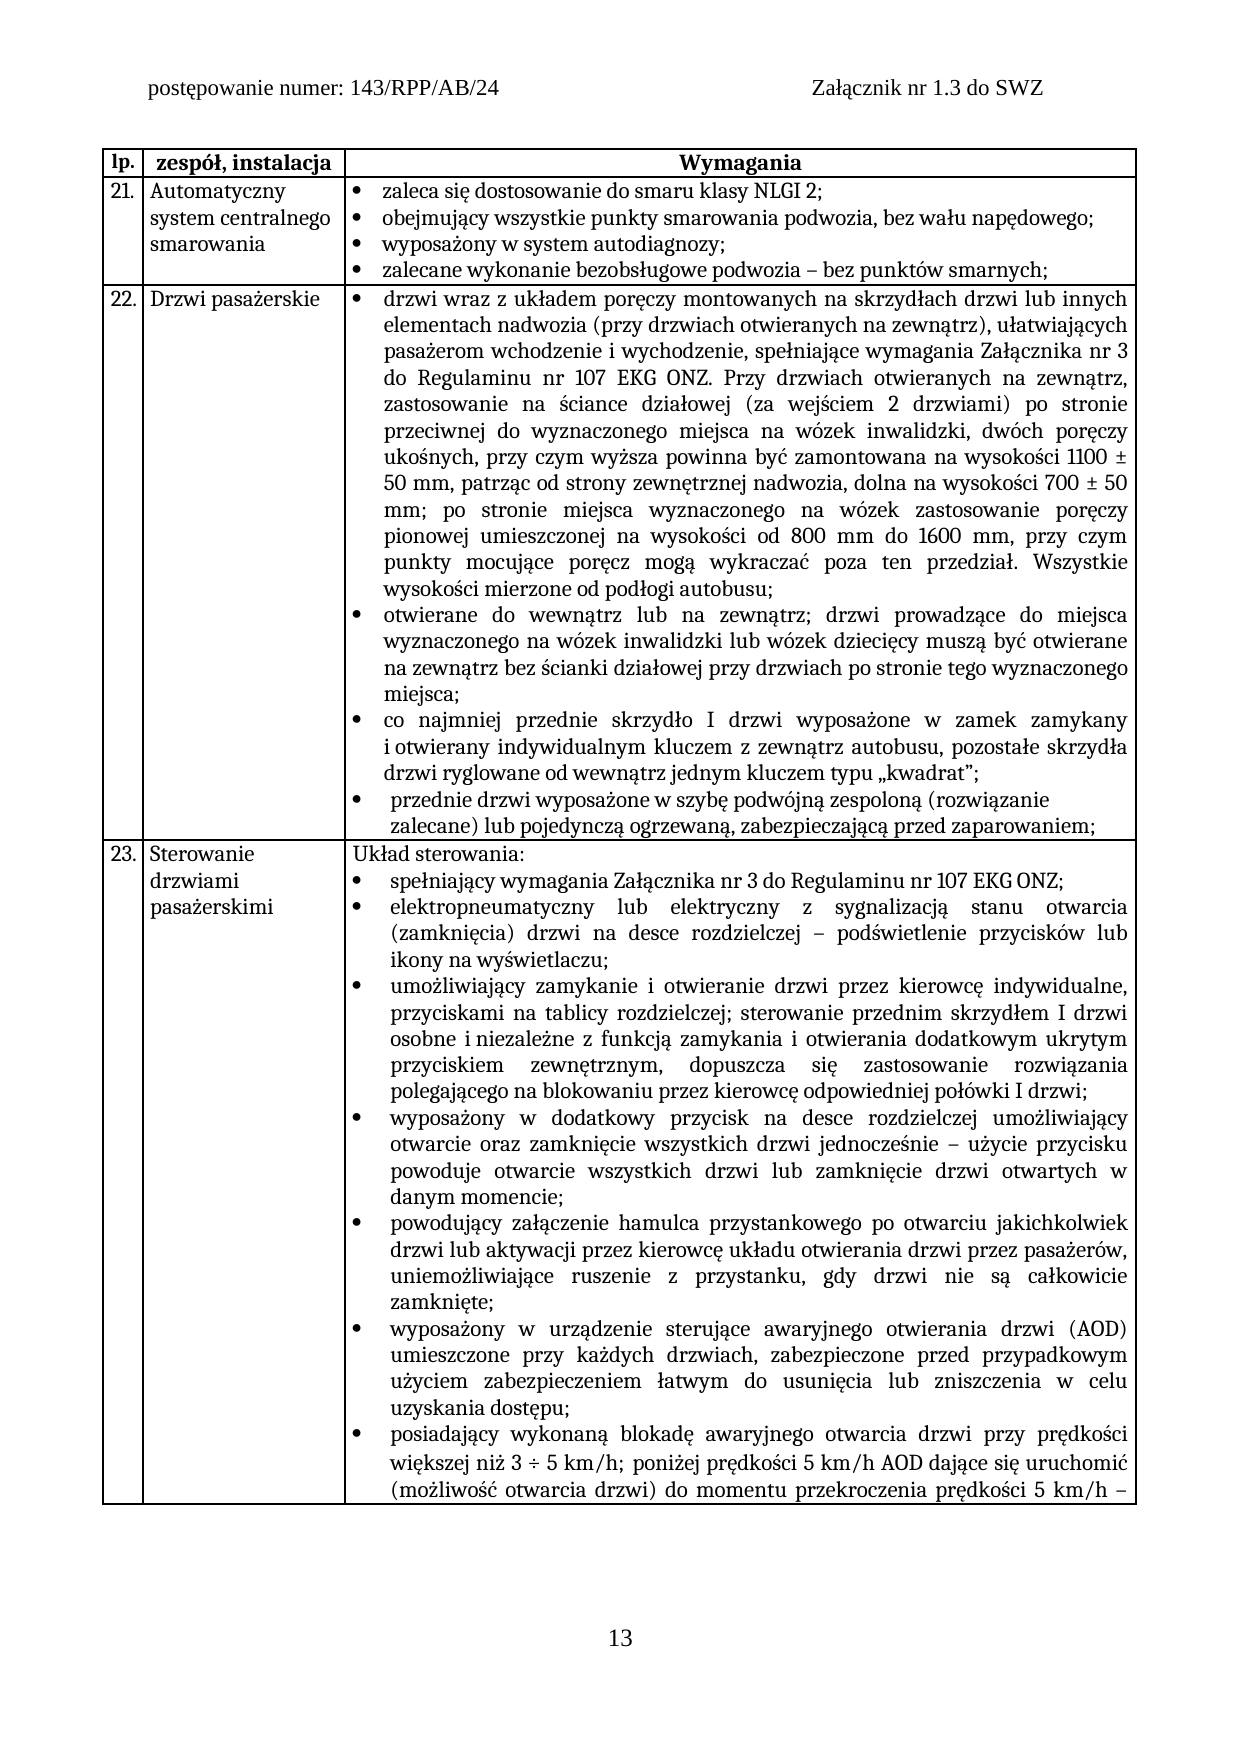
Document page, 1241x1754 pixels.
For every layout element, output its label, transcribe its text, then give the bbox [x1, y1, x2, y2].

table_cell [346, 841, 1135, 1503]
table_header Wymagania [346, 150, 1135, 176]
table_header zespół, instalacja [144, 150, 344, 176]
table_cell zaleca się dostosowanie do smaru klasy NLGI 2; obejmujący wszystkie punkty smarowania podwozia, bez wału napędowego; wyposażony w system autodiagnozy; zalecane wykonanie bezobsługowe podwozia – bez punktów smarnych; [346, 178, 1135, 283]
table_cell Drzwi pasażerskie [144, 286, 344, 839]
table_cell Automatyczny system centralnego smarowania [144, 178, 344, 283]
table_cell [104, 178, 142, 283]
table_cell [104, 841, 142, 1503]
table_header lp. [104, 150, 142, 176]
table_cell [104, 286, 142, 839]
table_cell drzwi wraz z układem poręczy montowanych na skrzydłach drzwi lub innych elementach nadwozia (przy drzwiach otwieranych na zewnątrz), ułatwiających pasażerom wchodzenie i wychodzenie, spełniające wymagania Załącznika nr 3 do Regulaminu nr 107 EKG ONZ. Przy drzwiach otwieranych na zewnątrz, zastosowanie na ściance działowej (za wejściem 2 drzwiami) po stronie przeciwnej do wyznaczonego miejsca na wózek inwalidzki, dwóch poręczy ukośnych, przy czym wyższa powinna być zamontowana na wysokości 1100 ± 50 mm, patrząc od strony zewnętrznej nadwozia, dolna na wysokości 700 ± 50 mm; po stronie miejsca wyznaczonego na wózek zastosowanie poręczy pionowej umieszczonej na wysokości od 800 mm do 1600 mm, przy czym punkty mocujące poręcz mogą wykraczać poza ten przedział. Wszystkie wysokości mierzone od podłogi autobusu; otwierane do wewnątrz lub na zewnątrz; drzwi prowadzące do miejsca wyznaczonego na wózek inwalidzki lub wózek dziecięcy muszą być otwierane na zewnątrz bez ścianki działowej przy drzwiach po stronie tego wyznaczonego miejsca; co najmniej przednie skrzydło I drzwi wyposażone w zamek zamykany i otwierany indywidualnym kluczem z zewnątrz autobusu, pozostałe skrzydła drzwi ryglowane od wewnątrz jednym kluczem typu „kwadrat”; przednie drzwi wyposażone w szybę podwójną zespoloną (rozwiązanie zalecane) lub pojedynczą ogrzewaną, zabezpieczającą przed zaparowaniem; [346, 286, 1135, 839]
table_cell Sterowanie drzwiami pasażerskimi [144, 841, 344, 1503]
